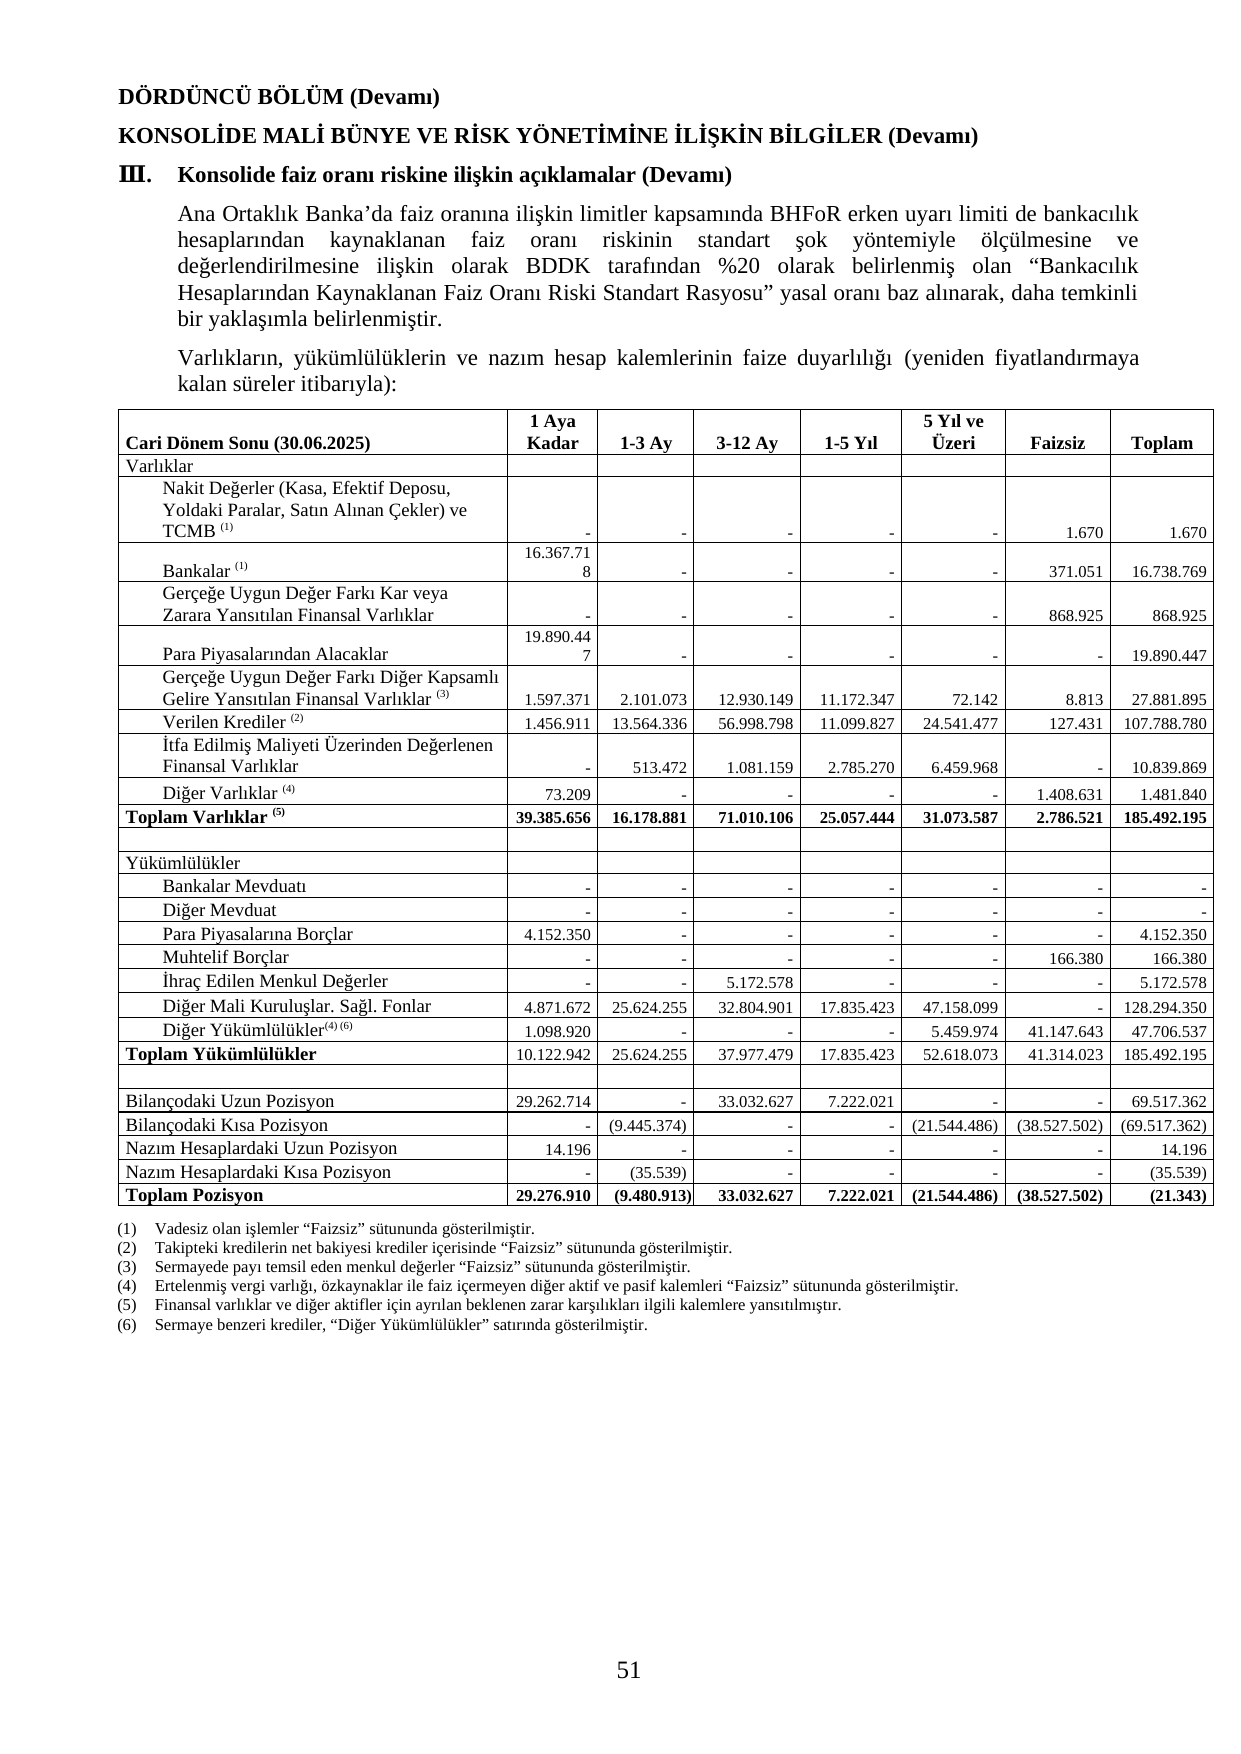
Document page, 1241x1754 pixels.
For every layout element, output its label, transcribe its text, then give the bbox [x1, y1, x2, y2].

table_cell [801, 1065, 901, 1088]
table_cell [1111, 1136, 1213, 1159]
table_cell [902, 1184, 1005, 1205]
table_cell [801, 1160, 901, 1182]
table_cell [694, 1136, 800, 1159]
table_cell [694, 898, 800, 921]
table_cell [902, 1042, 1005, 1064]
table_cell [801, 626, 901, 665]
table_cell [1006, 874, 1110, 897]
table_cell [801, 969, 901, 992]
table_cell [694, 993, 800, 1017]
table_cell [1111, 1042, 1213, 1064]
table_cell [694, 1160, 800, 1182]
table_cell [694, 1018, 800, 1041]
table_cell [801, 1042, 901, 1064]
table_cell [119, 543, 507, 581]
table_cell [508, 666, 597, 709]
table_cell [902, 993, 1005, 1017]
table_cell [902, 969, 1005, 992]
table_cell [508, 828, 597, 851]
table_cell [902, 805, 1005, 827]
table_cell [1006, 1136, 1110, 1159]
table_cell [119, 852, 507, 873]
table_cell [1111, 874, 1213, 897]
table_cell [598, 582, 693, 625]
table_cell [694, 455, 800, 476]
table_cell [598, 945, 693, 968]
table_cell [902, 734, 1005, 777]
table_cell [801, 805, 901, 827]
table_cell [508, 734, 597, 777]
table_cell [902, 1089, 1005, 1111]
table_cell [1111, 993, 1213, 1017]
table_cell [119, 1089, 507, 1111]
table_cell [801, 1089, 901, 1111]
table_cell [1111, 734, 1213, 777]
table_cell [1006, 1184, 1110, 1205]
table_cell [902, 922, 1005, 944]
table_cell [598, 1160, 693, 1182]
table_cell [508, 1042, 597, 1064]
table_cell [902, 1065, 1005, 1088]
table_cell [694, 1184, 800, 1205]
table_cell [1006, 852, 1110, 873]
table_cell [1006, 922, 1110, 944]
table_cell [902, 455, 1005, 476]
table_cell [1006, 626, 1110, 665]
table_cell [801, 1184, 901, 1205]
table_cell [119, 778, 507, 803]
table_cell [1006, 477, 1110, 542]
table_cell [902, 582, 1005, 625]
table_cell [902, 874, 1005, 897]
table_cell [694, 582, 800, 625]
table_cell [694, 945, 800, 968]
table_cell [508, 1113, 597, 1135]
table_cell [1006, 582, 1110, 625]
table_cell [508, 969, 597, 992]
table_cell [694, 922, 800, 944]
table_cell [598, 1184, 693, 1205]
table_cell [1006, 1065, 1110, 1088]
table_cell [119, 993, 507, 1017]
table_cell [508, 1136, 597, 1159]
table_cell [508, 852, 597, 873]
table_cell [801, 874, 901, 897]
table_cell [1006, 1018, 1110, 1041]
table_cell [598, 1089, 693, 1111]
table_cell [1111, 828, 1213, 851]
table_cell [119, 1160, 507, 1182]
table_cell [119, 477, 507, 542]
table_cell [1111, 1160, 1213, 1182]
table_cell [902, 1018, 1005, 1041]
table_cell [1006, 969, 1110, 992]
list Sermaye benzeri krediler, “Diğer Yükümlülükler” satırında gösterilmiştir. [117, 1314, 1140, 1333]
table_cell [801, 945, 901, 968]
text Ana Ortaklık Banka’da faiz oranına ilişkin limitler kapsamında BHFoR erken uyarı limiti de bankacılık hesaplarından kaynaklanan faiz oranı riskinin standart şok yöntemiyle ölçülmesine ve değerlendirilmesine ilişkin olarak BDDK tarafından %20 olarak belirlenmiş olan “Bankacılık Hesaplarından Kaynaklanan Faiz Oranı Riski Standart Rasyosu” yasal oranı baz alınarak, daha temkinli bir yaklaşımla belirlenmiştir. [177, 200, 1140, 332]
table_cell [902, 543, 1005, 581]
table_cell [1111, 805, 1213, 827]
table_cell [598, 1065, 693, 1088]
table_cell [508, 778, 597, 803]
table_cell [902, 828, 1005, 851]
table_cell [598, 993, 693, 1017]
list Ertelenmiş vergi varlığı, özkaynaklar ile faiz içermeyen diğer aktif ve pasif kalemleri “Faizsiz” sütununda gösterilmiştir. [117, 1276, 1140, 1295]
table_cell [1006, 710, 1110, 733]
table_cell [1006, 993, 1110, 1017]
list Takipteki kredilerin net bakiyesi krediler içerisinde “Faizsiz” sütununda gösterilmiştir. [117, 1238, 1140, 1257]
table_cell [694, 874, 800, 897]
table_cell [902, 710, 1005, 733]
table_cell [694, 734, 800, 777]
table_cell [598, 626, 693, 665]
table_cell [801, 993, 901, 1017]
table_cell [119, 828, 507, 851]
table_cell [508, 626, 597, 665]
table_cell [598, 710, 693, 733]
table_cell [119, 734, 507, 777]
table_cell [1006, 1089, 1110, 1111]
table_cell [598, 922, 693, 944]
list DÖRDÜNCÜ BÖLÜM (Devamı) [118, 83, 1140, 110]
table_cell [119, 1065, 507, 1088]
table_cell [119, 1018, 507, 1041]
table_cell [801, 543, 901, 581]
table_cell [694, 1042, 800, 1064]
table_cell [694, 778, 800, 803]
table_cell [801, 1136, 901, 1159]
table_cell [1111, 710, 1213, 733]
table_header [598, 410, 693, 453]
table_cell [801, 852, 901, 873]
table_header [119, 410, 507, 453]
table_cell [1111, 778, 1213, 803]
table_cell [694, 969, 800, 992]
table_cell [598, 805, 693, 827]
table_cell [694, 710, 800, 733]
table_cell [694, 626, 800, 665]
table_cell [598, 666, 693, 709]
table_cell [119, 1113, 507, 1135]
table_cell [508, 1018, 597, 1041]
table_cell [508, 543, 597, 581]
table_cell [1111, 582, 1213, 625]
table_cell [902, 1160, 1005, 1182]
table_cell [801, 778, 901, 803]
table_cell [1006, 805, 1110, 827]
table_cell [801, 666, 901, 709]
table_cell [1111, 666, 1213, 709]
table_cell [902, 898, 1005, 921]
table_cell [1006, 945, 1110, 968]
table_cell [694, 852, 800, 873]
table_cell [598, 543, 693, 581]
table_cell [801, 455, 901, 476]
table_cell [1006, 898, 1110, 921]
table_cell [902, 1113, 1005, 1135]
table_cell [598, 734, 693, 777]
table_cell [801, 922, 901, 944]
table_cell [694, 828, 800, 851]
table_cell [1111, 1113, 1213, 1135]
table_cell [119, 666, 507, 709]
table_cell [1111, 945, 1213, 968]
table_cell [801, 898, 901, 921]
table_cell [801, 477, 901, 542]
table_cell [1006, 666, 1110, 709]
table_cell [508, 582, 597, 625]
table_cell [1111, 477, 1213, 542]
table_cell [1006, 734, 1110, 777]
list Vadesiz olan işlemler “Faizsiz” sütununda gösterilmiştir. [117, 1218, 1140, 1238]
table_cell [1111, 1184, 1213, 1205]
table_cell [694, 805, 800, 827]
list Finansal varlıklar ve diğer aktifler için ayrılan beklenen zarar karşılıkları ilgili kalemlere yansıtılmıştır. [117, 1295, 1140, 1314]
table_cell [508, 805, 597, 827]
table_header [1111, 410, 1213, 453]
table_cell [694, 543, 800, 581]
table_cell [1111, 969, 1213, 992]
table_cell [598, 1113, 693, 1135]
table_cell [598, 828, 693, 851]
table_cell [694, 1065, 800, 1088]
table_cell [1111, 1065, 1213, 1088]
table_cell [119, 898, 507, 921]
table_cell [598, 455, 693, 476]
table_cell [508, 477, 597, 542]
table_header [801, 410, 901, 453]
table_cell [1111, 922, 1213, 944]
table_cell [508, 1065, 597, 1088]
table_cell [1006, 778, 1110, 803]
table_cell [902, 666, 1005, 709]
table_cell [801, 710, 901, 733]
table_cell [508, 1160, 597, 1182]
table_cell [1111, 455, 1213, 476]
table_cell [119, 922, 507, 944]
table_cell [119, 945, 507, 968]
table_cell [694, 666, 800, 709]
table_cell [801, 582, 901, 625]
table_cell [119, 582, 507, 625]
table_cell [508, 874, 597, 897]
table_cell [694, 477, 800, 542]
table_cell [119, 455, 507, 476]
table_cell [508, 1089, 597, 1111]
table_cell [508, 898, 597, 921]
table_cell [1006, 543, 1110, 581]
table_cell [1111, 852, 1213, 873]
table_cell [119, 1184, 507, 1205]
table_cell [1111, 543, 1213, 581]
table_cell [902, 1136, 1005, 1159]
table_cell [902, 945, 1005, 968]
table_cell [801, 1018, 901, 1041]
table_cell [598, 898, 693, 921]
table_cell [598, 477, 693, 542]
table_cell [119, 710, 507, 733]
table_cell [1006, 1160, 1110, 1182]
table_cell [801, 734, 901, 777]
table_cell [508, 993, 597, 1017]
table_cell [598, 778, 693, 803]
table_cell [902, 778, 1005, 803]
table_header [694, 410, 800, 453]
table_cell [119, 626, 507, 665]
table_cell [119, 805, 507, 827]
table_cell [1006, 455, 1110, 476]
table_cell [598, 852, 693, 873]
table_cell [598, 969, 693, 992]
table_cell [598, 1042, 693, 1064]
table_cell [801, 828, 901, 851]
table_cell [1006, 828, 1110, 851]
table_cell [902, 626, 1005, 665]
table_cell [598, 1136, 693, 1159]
list KONSOLİDE MALİ BÜNYE VE RİSK YÖNETİMİNE İLİŞKİN BİLGİLER (Devamı) [118, 122, 1140, 148]
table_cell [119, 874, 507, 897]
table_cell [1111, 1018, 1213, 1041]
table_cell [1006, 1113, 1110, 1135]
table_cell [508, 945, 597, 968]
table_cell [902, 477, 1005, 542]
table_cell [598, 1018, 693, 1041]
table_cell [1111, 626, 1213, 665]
subtitle Ⅲ. Konsolide faiz oranı riskine ilişkin açıklamalar (Devamı) [118, 161, 1140, 187]
text Varlıkların, yükümlülüklerin ve nazım hesap kalemlerinin faize duyarlılığı (yeniden fiyatlandırmaya kalan süreler itibarıyla): [177, 344, 1140, 397]
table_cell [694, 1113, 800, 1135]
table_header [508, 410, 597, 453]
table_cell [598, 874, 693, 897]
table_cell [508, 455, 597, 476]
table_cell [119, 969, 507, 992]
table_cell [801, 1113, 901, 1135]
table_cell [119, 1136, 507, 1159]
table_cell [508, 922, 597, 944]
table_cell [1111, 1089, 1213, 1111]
list Sermayede payı temsil eden menkul değerler “Faizsiz” sütununda gösterilmiştir. [117, 1257, 1140, 1276]
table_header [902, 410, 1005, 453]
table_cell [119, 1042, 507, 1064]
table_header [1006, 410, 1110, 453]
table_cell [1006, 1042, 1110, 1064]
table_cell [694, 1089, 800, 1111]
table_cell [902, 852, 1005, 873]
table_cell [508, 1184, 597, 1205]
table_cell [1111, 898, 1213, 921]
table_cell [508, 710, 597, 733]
